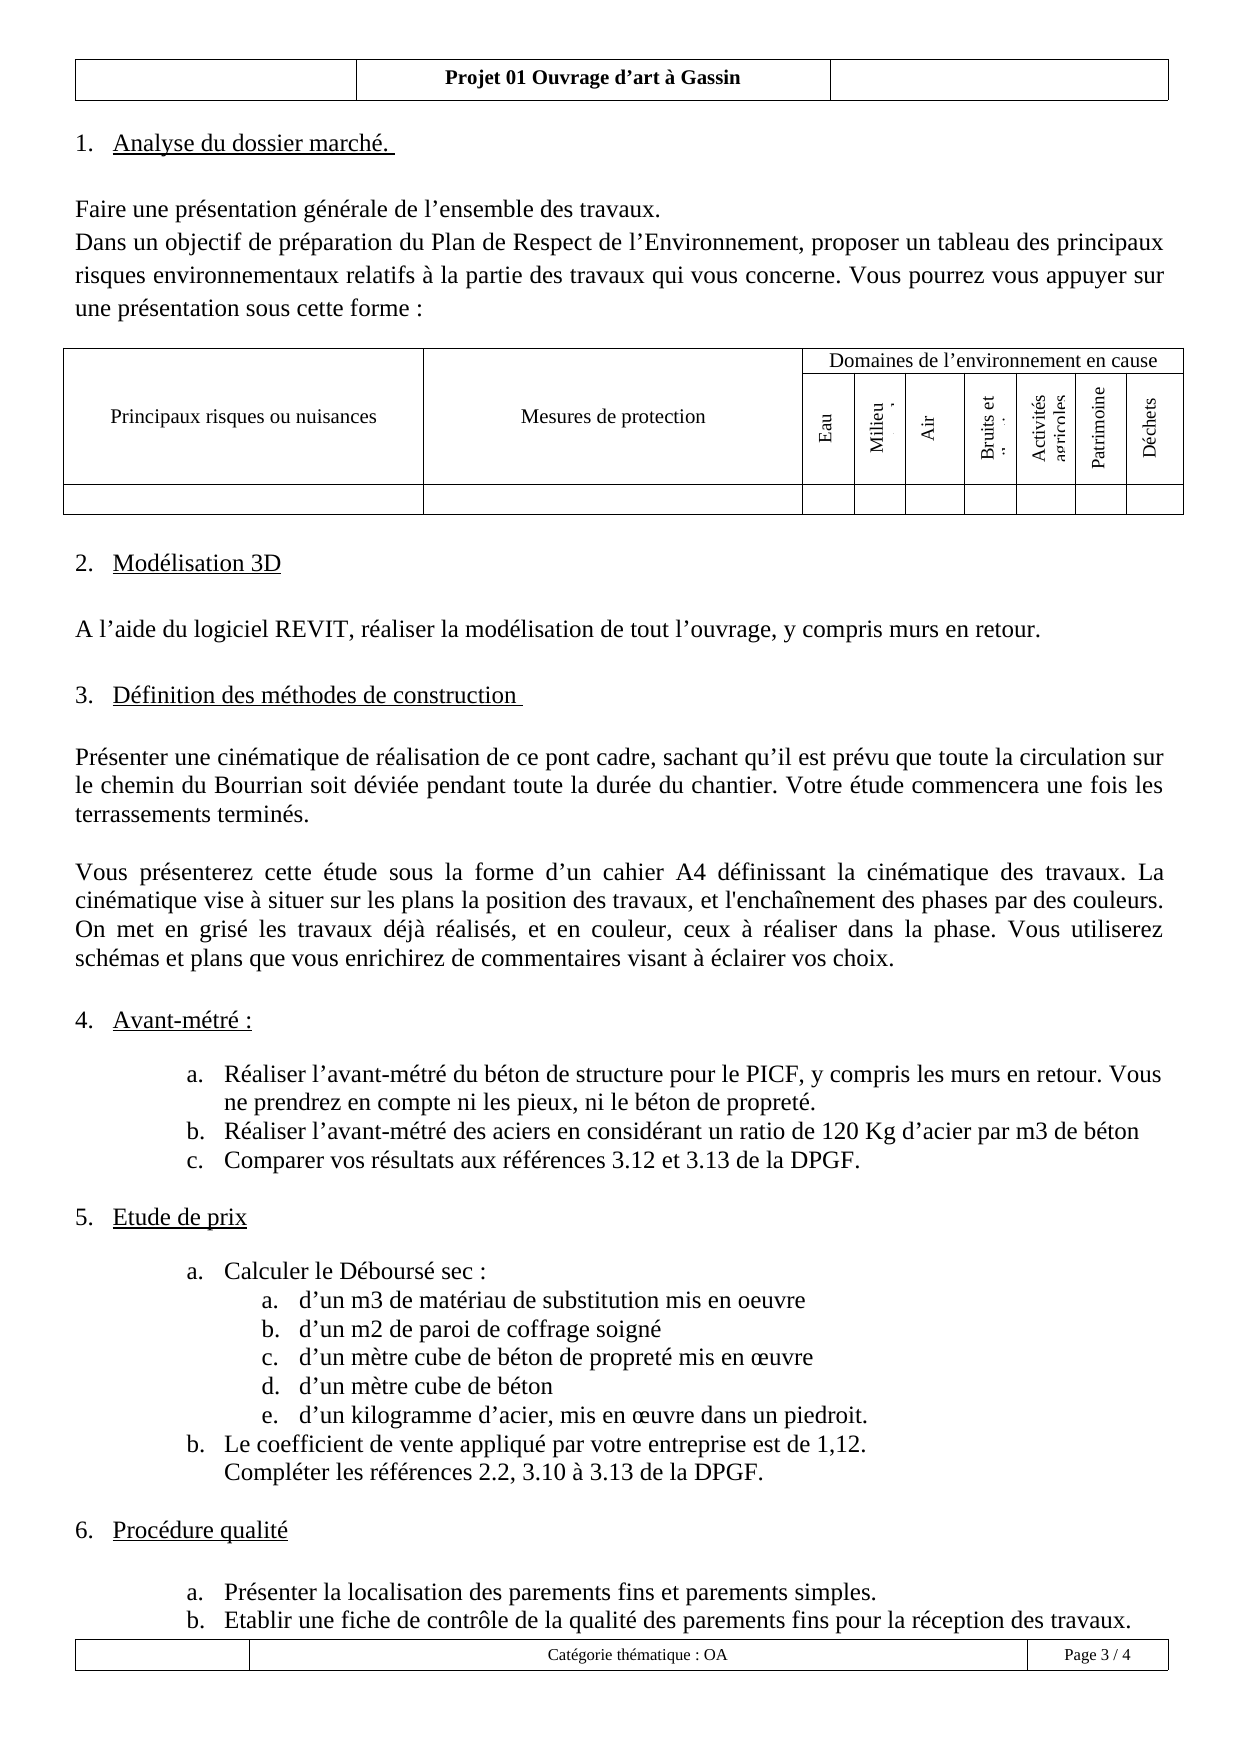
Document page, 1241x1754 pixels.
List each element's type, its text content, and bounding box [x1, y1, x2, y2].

text Dans un objectif de préparation du Plan de Respect de l’Environnement, proposer un tableau des principaux risques environnementaux relatifs à la partie des travaux qui vous concerne. Vous pourrez vous appuyer sur une présentation sous cette forme : [75, 227, 1165, 322]
table_cell Patrimoine [1076, 374, 1126, 484]
table_cell [906, 485, 964, 514]
text A l’aide du logiciel REVIT, réaliser la modélisation de tout l’ouvrage, y compris murs en retour. [75, 614, 1165, 643]
list d’un kilogramme d’acier, mis en œuvre dans un piedroit. [261, 1400, 1165, 1429]
table_header Principaux risques ou nuisances [64, 349, 423, 484]
table_cell Bruits et vibrations [965, 374, 1016, 484]
list Etablir une fiche de contrôle de la qualité des parements fins pour la réception des travaux. [186, 1606, 1165, 1634]
list Calculer le Déboursé sec : [186, 1256, 1165, 1285]
list d’un mètre cube de béton de propreté mis en œuvre [261, 1342, 1165, 1371]
list Réaliser l’avant-métré du béton de structure pour le PICF, y compris les murs en retour. Vous ne prendrez en compte ni les pieux, ni le béton de propreté. [186, 1059, 1165, 1116]
table_cell Déchets [1127, 374, 1183, 484]
list Le coefficient de vente appliqué par votre entreprise est de 1,12. [186, 1429, 1165, 1457]
list d’un m2 de paroi de coffrage soigné [261, 1314, 1165, 1342]
table_cell Activités agricoles [1017, 374, 1075, 484]
table_cell Eau [803, 374, 854, 484]
table_cell [965, 485, 1016, 514]
table_cell [1076, 485, 1126, 514]
table_cell [803, 485, 854, 514]
table_cell Air [906, 374, 964, 484]
text Vous présenterez cette étude sous la forme d’un cahier A4 définissant la cinématique des travaux. La cinématique vise à situer sur les plans la position des travaux, et l'enchaînement des phases par des couleurs. On met en grisé les travaux déjà réalisés, et en couleur, ceux à réaliser dans la phase. Vous utiliserez schémas et plans que vous enrichirez de commentaires visant à éclairer vos choix. [75, 857, 1165, 972]
list Analyse du dossier marché. [75, 128, 1165, 157]
table_cell [855, 485, 905, 514]
text Faire une présentation générale de l’ensemble des travaux. [75, 194, 1165, 223]
list Modélisation 3D [75, 548, 1165, 577]
list d’un m3 de matériau de substitution mis en oeuvre [261, 1285, 1165, 1314]
table_cell Milieu naturel [855, 374, 905, 484]
text Compléter les références 2.2, 3.10 à 3.13 de la DPGF. [224, 1457, 1165, 1486]
table_cell [424, 485, 802, 514]
list Réaliser l’avant-métré des aciers en considérant un ratio de 120 Kg d’acier par m3 de béton [186, 1116, 1165, 1145]
table_cell [1017, 485, 1075, 514]
list Comparer vos résultats aux références 3.12 et 3.13 de la DPGF. [186, 1145, 1165, 1174]
list Avant-métré : [75, 1005, 1165, 1033]
list Etude de prix [75, 1202, 1165, 1231]
table_cell [64, 485, 423, 514]
list Définition des méthodes de construction [75, 680, 1165, 709]
table_header Mesures de protection [424, 349, 802, 484]
text Présenter une cinématique de réalisation de ce pont cadre, sachant qu’il est prévu que toute la circulation sur le chemin du Bourrian soit déviée pendant toute la durée du chantier. Votre étude commencera une fois les terrassements terminés. [75, 742, 1165, 828]
table_header Domaines de l’environnement en cause [803, 349, 1183, 372]
list Présenter la localisation des parements fins et parements simples. [186, 1577, 1165, 1606]
list Procédure qualité [75, 1515, 1165, 1544]
list d’un mètre cube de béton [261, 1371, 1165, 1400]
table_cell [1127, 485, 1183, 514]
